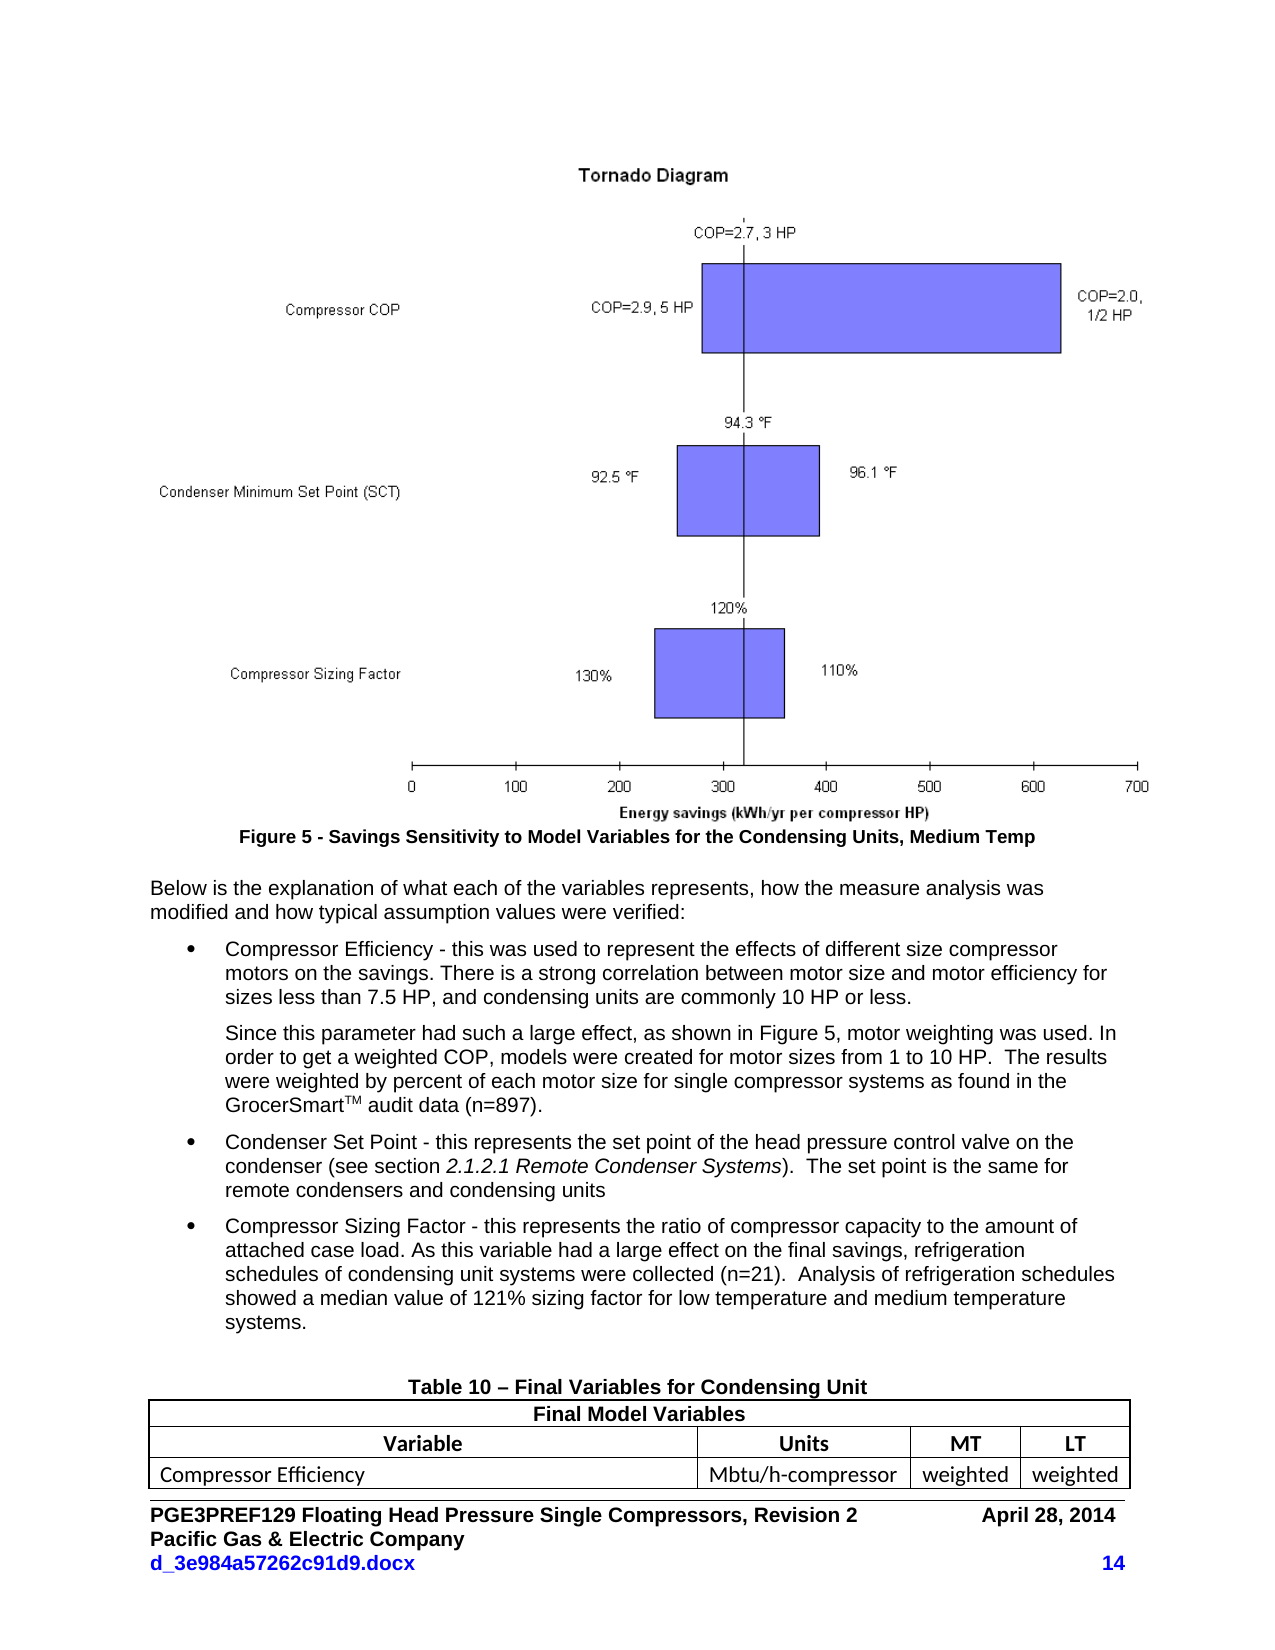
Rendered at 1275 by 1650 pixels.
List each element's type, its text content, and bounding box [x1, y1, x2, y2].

text Figure 5 - Savings Sensitivity to Model Variables for the Condensing Units, Medium Temp [150, 826, 1125, 847]
table_header Final Model Variables [150, 1401, 1129, 1426]
text Below is the explanation of what each of the variables represents, how the measure analysis was modified and how typical assumption values were verified: [150, 876, 1125, 924]
table_cell MT [911, 1427, 1020, 1457]
table_cell weighted [1021, 1458, 1129, 1488]
table_cell Mbtu/h-compressor [698, 1458, 910, 1488]
table_cell Units [698, 1427, 910, 1457]
list Condenser Set Point - this represents the set point of the head pressure control valve on the condenser (see section 2.1.2.1 Remote Condenser Systems). The set point is the same for remote condensers and condensing units [187, 1129, 1125, 1201]
table_cell Compressor Efficiency [150, 1458, 697, 1488]
table_cell LT [1021, 1427, 1129, 1457]
picture [150, 150, 1154, 826]
table_cell Variable [150, 1427, 697, 1457]
list Compressor Efficiency - this was used to represent the effects of different size compressor motors on the savings. There is a strong correlation between motor size and motor efficiency for sizes less than 7.5 HP, and condensing units are commonly 10 HP or less. [187, 937, 1125, 1009]
text Table 10 – Final Variables for Condensing Unit [150, 1375, 1125, 1399]
text Since this parameter had such a large effect, as shown in Figure 5, motor weighting was used. In order to get a weighted COP, models were created for motor sizes from 1 to 10 HP. The results were weighted by percent of each motor size for single compressor systems as found in the GrocerSmartTM audit data (n=897). [225, 1021, 1125, 1117]
table_cell weighted [911, 1458, 1020, 1488]
list Compressor Sizing Factor - this represents the ratio of compressor capacity to the amount of attached case load. As this variable had a large effect on the final savings, refrigeration schedules of condensing unit systems were collected (n=21). Analysis of refrigeration schedules showed a median value of 121% sizing factor for low temperature and medium temperature systems. [187, 1214, 1125, 1334]
